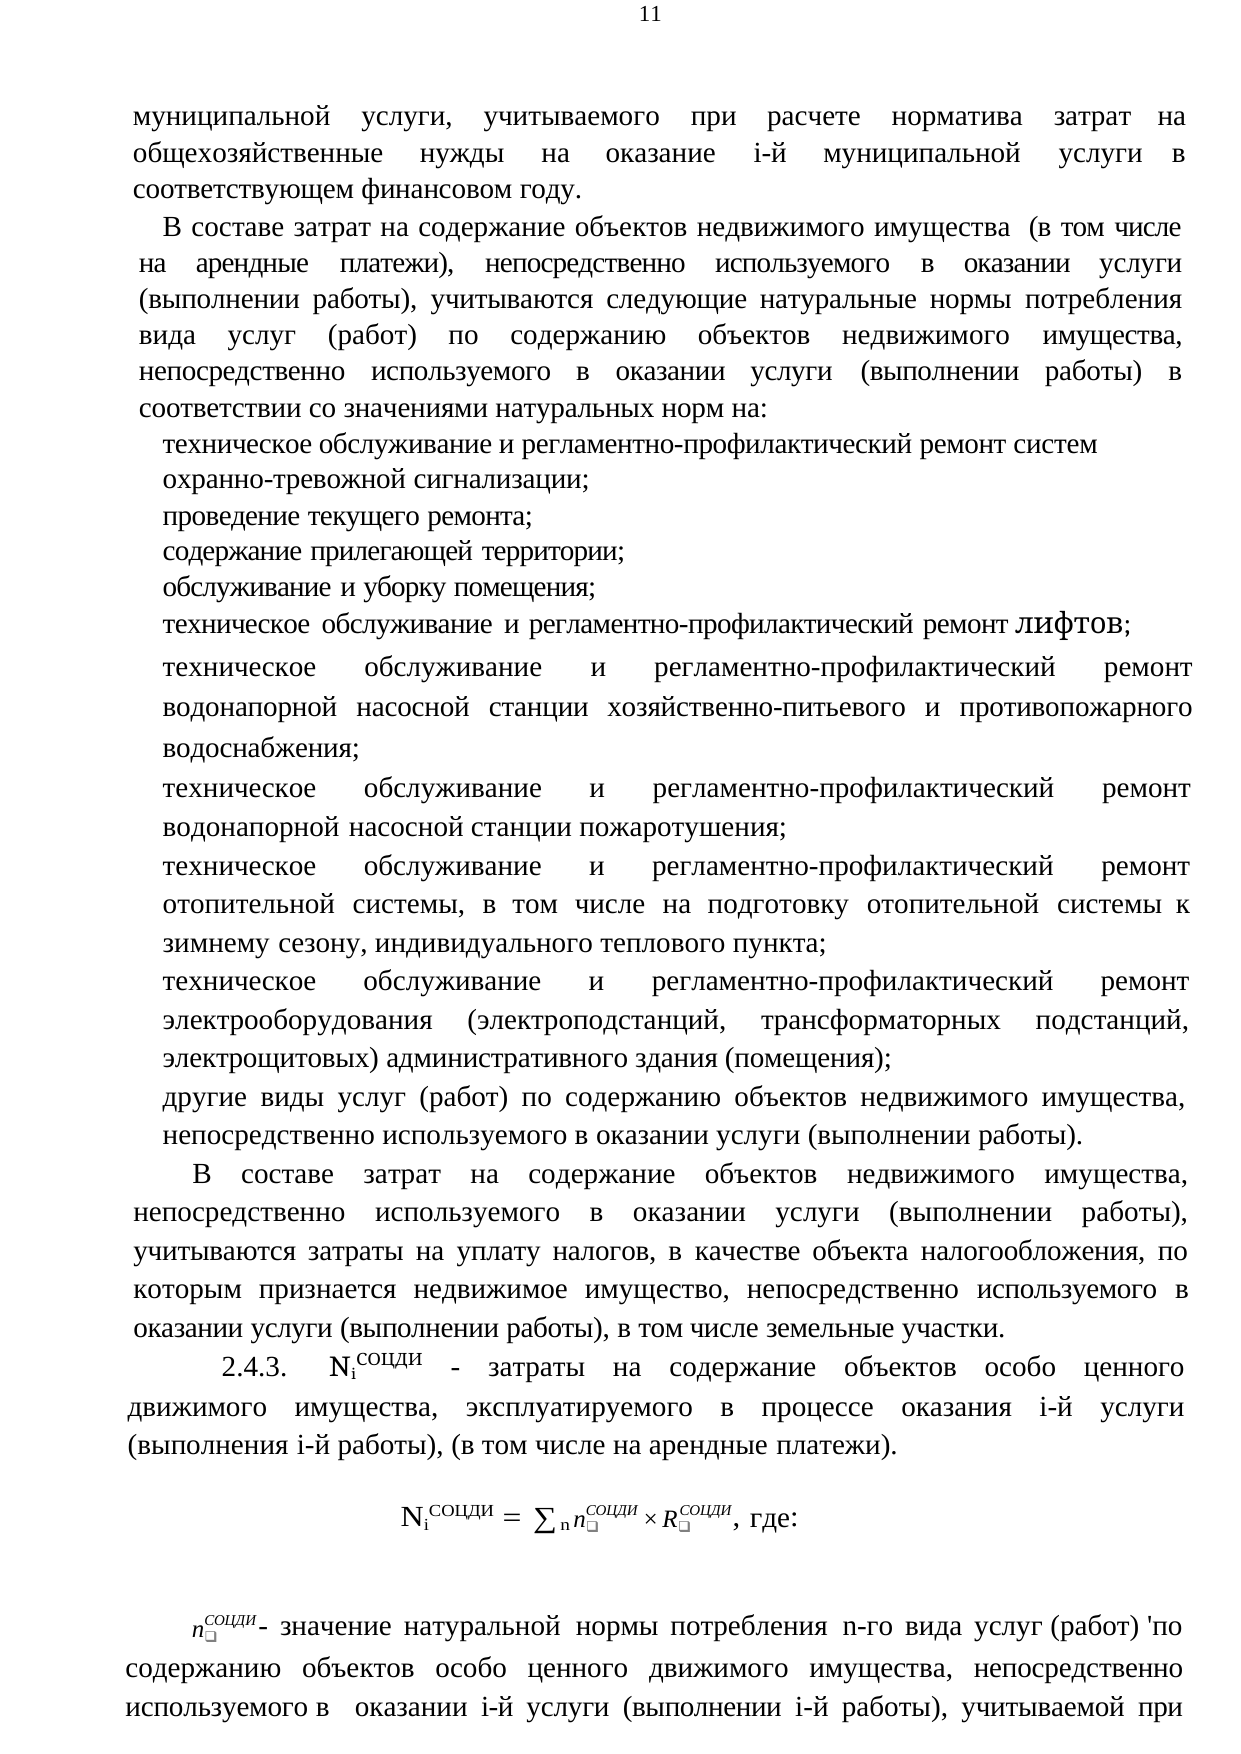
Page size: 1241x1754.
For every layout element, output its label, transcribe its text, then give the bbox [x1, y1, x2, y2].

list техническое обслуживание и регламентно-профилактический ремонт отопительной системы, в том числе на подготовку отопительной системы к зимнему сезону, индивидуального теплового пункта; [162, 848, 1190, 958]
list NiСОЦДИ - затраты на содержание объектов особо ценного движимого имущества, эксплуатируемого в процессе оказания i-й услуги (выполнения i-й работы), (в том числе на арендные платежи). [127, 1349, 1185, 1461]
list обслуживание и уборку помещения; [162, 569, 1197, 603]
text В составе затрат на содержание объектов недвижимого имущества, непосредственно используемого в оказании услуги (выполнении работы), учитываются затраты на уплату налогов, в качестве объекта налогообложения, по которым признается недвижимое имущество, непосредственно используемого в оказании услуги (выполнении работы), в том числе земельные участки. [133, 1156, 1188, 1344]
list техническое обслуживание и регламентно-профилактический ремонт лифтов; [162, 607, 1197, 641]
list содержание прилегающей территории; [162, 533, 1197, 567]
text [125, 1608, 1183, 1722]
list техническое обслуживание и регламентно-профилактический ремонт электрооборудования (электроподстанций, трансформаторных подстанций, электрощитовых) административного здания (помещения); [162, 963, 1190, 1074]
text техническое обслуживание и регламентно-профилактический ремонт систем охранно-тревожной сигнализации; [162, 426, 1181, 495]
text NiСОЦДИ = ∑n, где: [174, 1500, 1176, 1535]
list другие виды услуг (работ) по содержанию объектов недвижимого имущества, непосредственно используемого в оказании услуги (выполнении работы). [162, 1079, 1187, 1151]
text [133, 98, 1186, 205]
list проведение текущего ремонта; [162, 498, 1197, 531]
list техническое обслуживание и регламентно-профилактический ремонт водонапорной насосной станции хозяйственно-питьевого и противопожарного водоснабжения; [162, 649, 1193, 763]
text В составе затрат на содержание объектов недвижимого имущества (в том числе на арендные платежи), непосредственно используемого в оказании услуги (выполнении работы), учитываются следующие натуральные нормы потребления вида услуг (работ) по содержанию объектов недвижимого имущества, непосредственно используемого в оказании услуги (выполнении работы) в соответствии со значениями натуральных норм на: [139, 209, 1182, 423]
list техническое обслуживание и регламентно-профилактический ремонт водонапорной насосной станции пожаротушения; [162, 770, 1191, 842]
